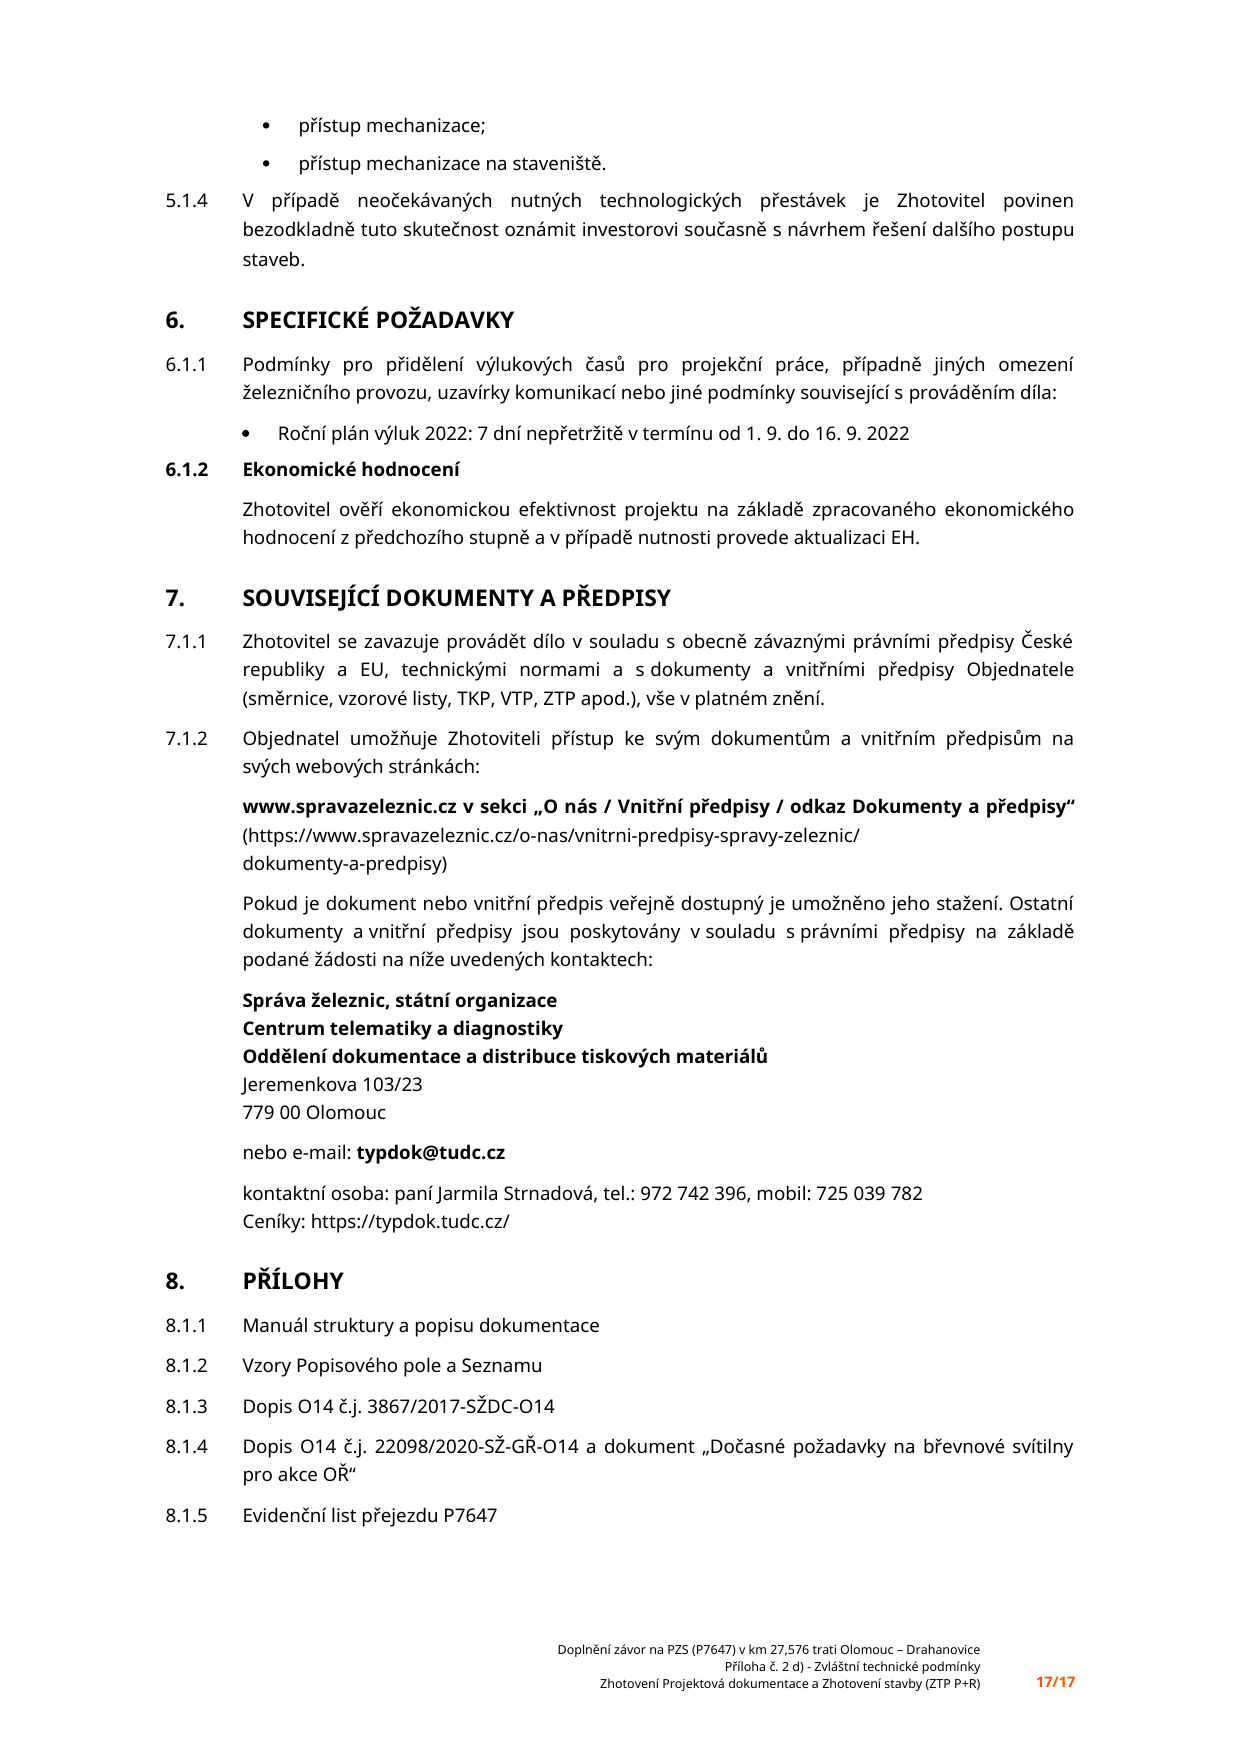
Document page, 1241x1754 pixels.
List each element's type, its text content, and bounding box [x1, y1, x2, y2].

text nebo e-mail: typdok@tudc.cz [242, 1139, 1075, 1165]
text kontaktní osoba: paní Jarmila Strnadová, tel.: 972 742 396, mobil: 725 039 782 [242, 1180, 1075, 1206]
text Jeremenkova 103/23 [242, 1071, 1075, 1097]
text Podmínky pro přidělení výlukových časů pro projekční práce, případně jiných omezení železničního provozu, uzavírky komunikací nebo jiné podmínky související s prováděním díla: [165, 351, 1075, 405]
text V případě neočekávaných nutných technologických přestávek je Zhotovitel povinen bezodkladně tuto skutečnost oznámit investorovi současně s návrhem řešení dalšího postupu staveb. [165, 187, 1075, 271]
text PŘÍLOHY [165, 1265, 1075, 1297]
text www.spravazeleznic.cz v sekci „O nás / Vnitřní předpisy / odkaz Dokumenty a předpisy“ (https://www.spravazeleznic.cz/o-nas/vnitrni-predpisy-spravy-zeleznic/ dokumenty-a-predpisy) [242, 794, 1075, 875]
text Zhotovitel se zavazuje provádět dílo v souladu s obecně závaznými právními předpisy České republiky a EU, technickými normami a s dokumenty a vnitřními předpisy Objednatele (směrnice, vzorové listy, TKP, VTP, ZTP apod.), vše v platném znění. [165, 629, 1075, 710]
text 779 00 Olomouc [242, 1099, 1075, 1124]
text Centrum telematiky a diagnostiky [242, 1015, 1075, 1041]
text Dopis O14 č.j. 3867/2017-SŽDC-O14 [165, 1393, 1075, 1419]
text Objednatel umožňuje Zhotoviteli přístup ke svým dokumentům a vnitřním předpisům na svých webových stránkách: [165, 725, 1075, 779]
list Zhotovitel ověří ekonomickou efektivnost projektu na základě zpracovaného ekonomického hodnocení z předchozího stupně a v případě nutnosti provede aktualizaci EH. [242, 497, 1075, 550]
text Ceníky: https://typdok.tudc.cz/ [242, 1208, 1075, 1234]
text Správa železnic, státní organizace [242, 987, 1075, 1012]
text Evidenční list přejezdu P7647 [165, 1502, 1075, 1528]
text Oddělení dokumentace a distribuce tiskových materiálů [242, 1043, 1075, 1068]
text Dopis O14 č.j. 22098/2020-SŽ-GŘ-O14 a dokument „Dočasné požadavky na břevnové svítilny pro akce OŘ“ [165, 1434, 1075, 1487]
text Ekonomické hodnocení [165, 456, 1075, 482]
text SPECIFICKÉ POŽADAVKY [165, 304, 1075, 336]
list přístup mechanizace; [263, 112, 1075, 138]
text Vzory Popisového pole a Seznamu [165, 1353, 1075, 1378]
text Roční plán výluk 2022: 7 dní nepřetržitě v termínu od 1. 9. do 16. 9. 2022 [242, 420, 1075, 445]
list přístup mechanizace na staveniště. [263, 150, 1075, 175]
text Manuál struktury a popisu dokumentace [165, 1312, 1075, 1338]
text SOUVISEJÍCÍ DOKUMENTY A PŘEDPISY [165, 582, 1075, 613]
text Pokud je dokument nebo vnitřní předpis veřejně dostupný je umožněno jeho stažení. Ostatní dokumenty a vnitřní předpisy jsou poskytovány v souladu s právními předpisy na základě podané žádosti na níže uvedených kontaktech: [242, 890, 1075, 972]
